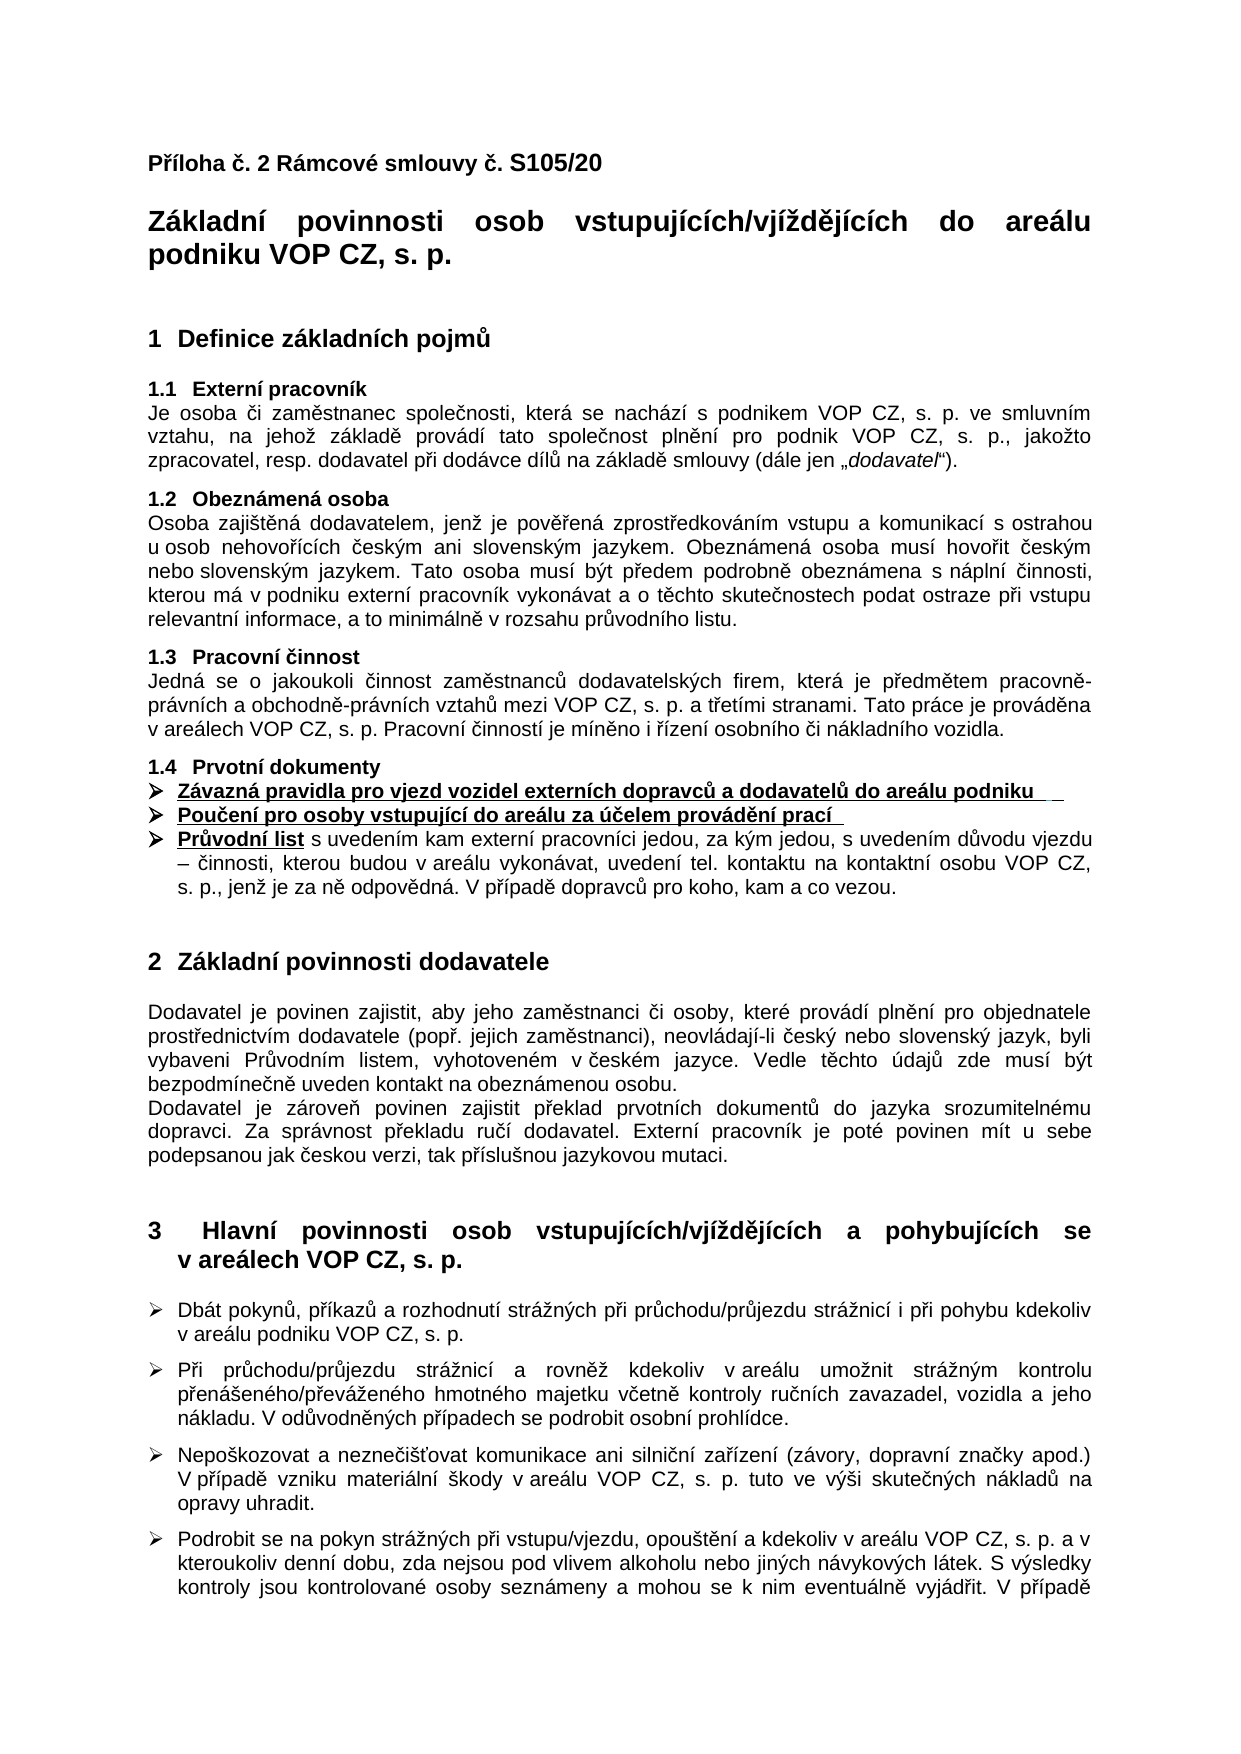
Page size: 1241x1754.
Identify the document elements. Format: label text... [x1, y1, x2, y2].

text Nepoškozovat a neznečišťovat komunikace ani silniční zařízení (závory, dopravní značky apod.) V případě vzniku materiální škody v areálu VOP CZ, s. p. tuto ve výši skutečných nákladů na opravy uhradit. [148, 1443, 1093, 1515]
text Osoba zajištěná dodavatelem, jenž je pověřená zprostředkováním vstupu a komunikací s ostrahou u osob nehovořících českým ani slovenským jazykem. Obeznámená osoba musí hovořit českým nebo slovenským jazykem. Tato osoba musí být předem podrobně obeznámena s náplní činnosti, kterou má v podniku externí pracovník vykonávat a o těchto skutečnostech podat ostraze při vstupu relevantní informace, a to minimálně v rozsahu průvodního listu. [148, 511, 1093, 630]
text Dbát pokynů, příkazů a rozhodnutí strážných při průchodu/průjezdu strážnicí i při pohybu kdekoliv v areálu podniku VOP CZ, s. p. [148, 1298, 1093, 1346]
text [148, 1527, 1093, 1599]
text Poučení pro osoby vstupující do areálu za účelem provádění prací [148, 803, 1093, 827]
text Je osoba či zaměstnanec společnosti, která se nachází s podnikem VOP CZ, s. p. ve smluvním vztahu, na jehož základě provádí tato společnost plnění pro podnik VOP CZ, s. p., jakožto zpracovatel, resp. dodavatel při dodávce dílů na základě smlouvy (dále jen „dodavatel“). [148, 400, 1093, 472]
text Jedná se o jakoukoli činnost zaměstnanců dodavatelských firem, která je předmětem pracovně-právních a obchodně-právních vztahů mezi VOP CZ, s. p. a třetími stranami. Tato práce je prováděna v areálech VOP CZ, s. p. Pracovní činností je míněno i řízení osobního či nákladního vozidla. [148, 669, 1093, 741]
text Základní povinnosti osob vstupujících/vjíždějících do areálu podniku VOP CZ, s. p. [148, 204, 1093, 271]
text Při průchodu/průjezdu strážnicí a rovněž kdekoliv v areálu umožnit strážným kontrolu přenášeného/převáženého hmotného majetku včetně kontroly ručních zavazadel, vozidla a jeho nákladu. V odůvodněných případech se podrobit osobní prohlídce. [148, 1358, 1093, 1430]
text Dodavatel je zároveň povinen zajistit překlad prvotních dokumentů do jazyka srozumitelnému dopravci. Za správnost překladu ručí dodavatel. Externí pracovník je poté povinen mít u sebe podepsanou jak českou verzi, tak příslušnou jazykovou mutaci. [148, 1095, 1093, 1167]
subtitle Hlavní povinnosti osob vstupujících/vjíždějících a pohybujících se v areálech VOP CZ, s. p. [148, 1216, 1093, 1274]
text Dodavatel je povinen zajistit, aby jeho zaměstnanci či osoby, které provádí plnění pro objednatele prostřednictvím dodavatele (popř. jejich zaměstnanci), neovládají-li český nebo slovenský jazyk, byli vybaveni Průvodním listem, vyhotoveném v českém jazyce. Vedle těchto údajů zde musí být bezpodmínečně uveden kontakt na obeznámenou osobu. [148, 999, 1093, 1095]
text Průvodní list s uvedením kam externí pracovníci jedou, za kým jedou, s uvedením důvodu vjezdu – činnosti, kterou budou v areálu vykonávat, uvedení tel. kontaktu na kontaktní osobu VOP CZ, s. p., jenž je za ně odpovědná. V případě dopravců pro koho, kam a co vezou. [148, 827, 1093, 899]
subtitle Definice základních pojmů [148, 324, 1093, 352]
subtitle Základní povinnosti dodavatele [148, 947, 1093, 976]
text Příloha č. 2 Rámcové smlouvy č. S105/20 [148, 148, 1093, 176]
subtitle Obeznámená osoba [148, 487, 1093, 511]
text Závazná pravidla pro vjezd vozidel externích dopravců a dodavatelů do areálu podniku [148, 779, 1093, 803]
subtitle Prvotní dokumenty [148, 755, 1093, 779]
subtitle Pracovní činnost [148, 645, 1093, 669]
subtitle Externí pracovník [148, 376, 1093, 400]
